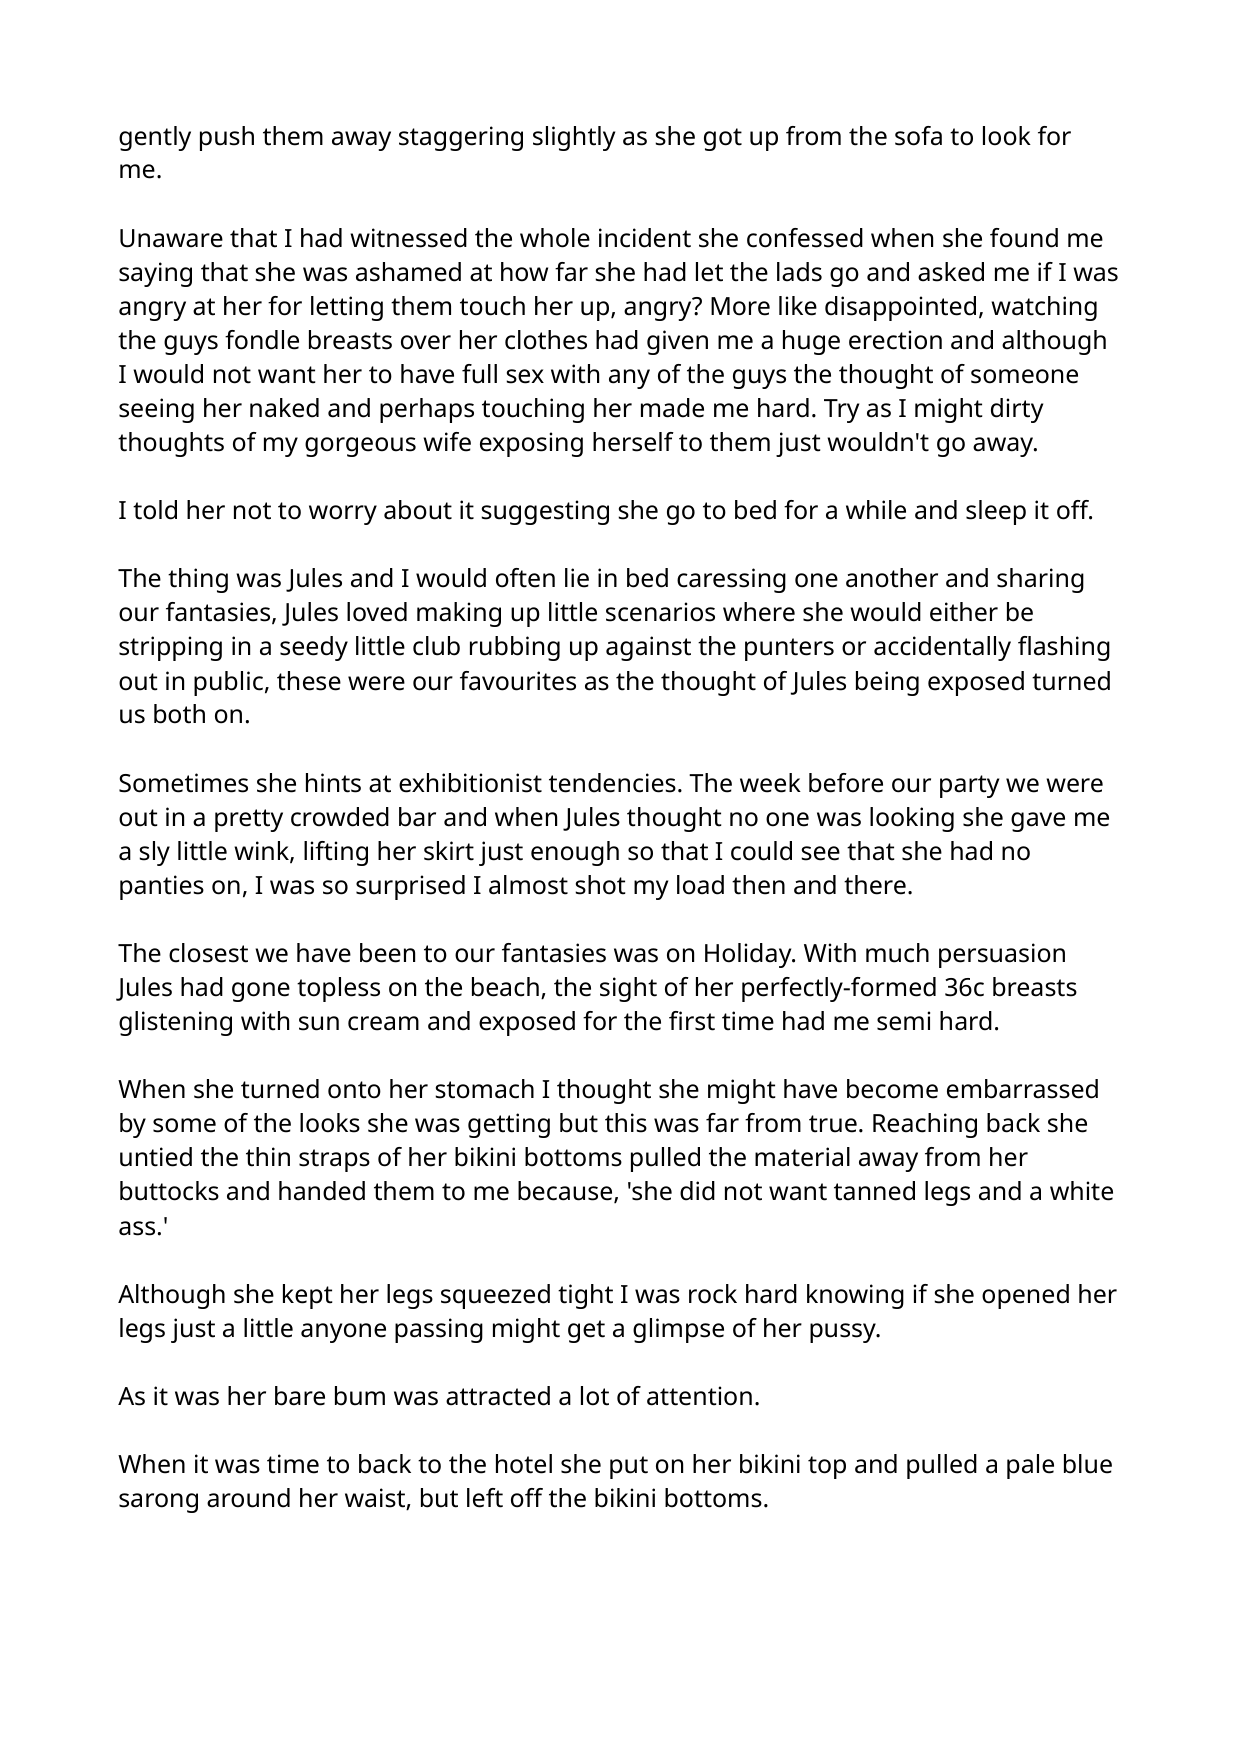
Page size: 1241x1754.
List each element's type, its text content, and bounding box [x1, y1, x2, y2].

text The closest we have been to our fantasies was on Holiday. With much persuasion Jules had gone topless on the beach, the sight of her perfectly-formed 36c breasts glistening with sun cream and exposed for the first time had me semi hard. [118, 936, 1122, 1038]
text When it was time to back to the hotel she put on her bikini top and pulled a pale blue sarong around her waist, but left off the bikini bottoms. [118, 1447, 1122, 1515]
text Although she kept her legs squeezed tight I was rock hard knowing if she opened her legs just a little anyone passing might get a glimpse of her pussy. [118, 1276, 1122, 1344]
text As it was her bare bum was attracted a lot of attention. [118, 1378, 1122, 1412]
text Sometimes she hints at exhibitionist tendencies. The week before our party we were out in a pretty crowded bar and when Jules thought no one was looking she gave me a sly little wink, lifting her skirt just enough so that I could see that she had no panties on, I was so surprised I almost shot my load then and there. [118, 765, 1122, 902]
text The thing was Jules and I would often lie in bed caressing one another and sharing our fantasies, Jules loved making up little scenarios where she would either be stripping in a seedy little club rubbing up against the punters or accidentally flashing out in public, these were our favourites as the thought of Jules being exposed turned us both on. [118, 561, 1122, 731]
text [118, 118, 1122, 186]
text I told her not to worry about it suggesting she go to bed for a while and sleep it off. [118, 493, 1122, 527]
text When she turned onto her stomach I thought she might have become embarrassed by some of the looks she was getting but this was far from true. Reaching back she untied the thin straps of her bikini bottoms pulled the material away from her buttocks and handed them to me because, 'she did not want tanned legs and a white ass.' [118, 1072, 1122, 1242]
text Unaware that I had witnessed the whole incident she confessed when she found me saying that she was ashamed at how far she had let the lads go and asked me if I was angry at her for letting them touch her up, angry? More like disappointed, watching the guys fondle breasts over her clothes had given me a huge erection and although I would not want her to have full sex with any of the guys the thought of someone seeing her naked and perhaps touching her made me hard. Try as I might dirty thoughts of my gorgeous wife exposing herself to them just wouldn't go away. [118, 220, 1122, 459]
